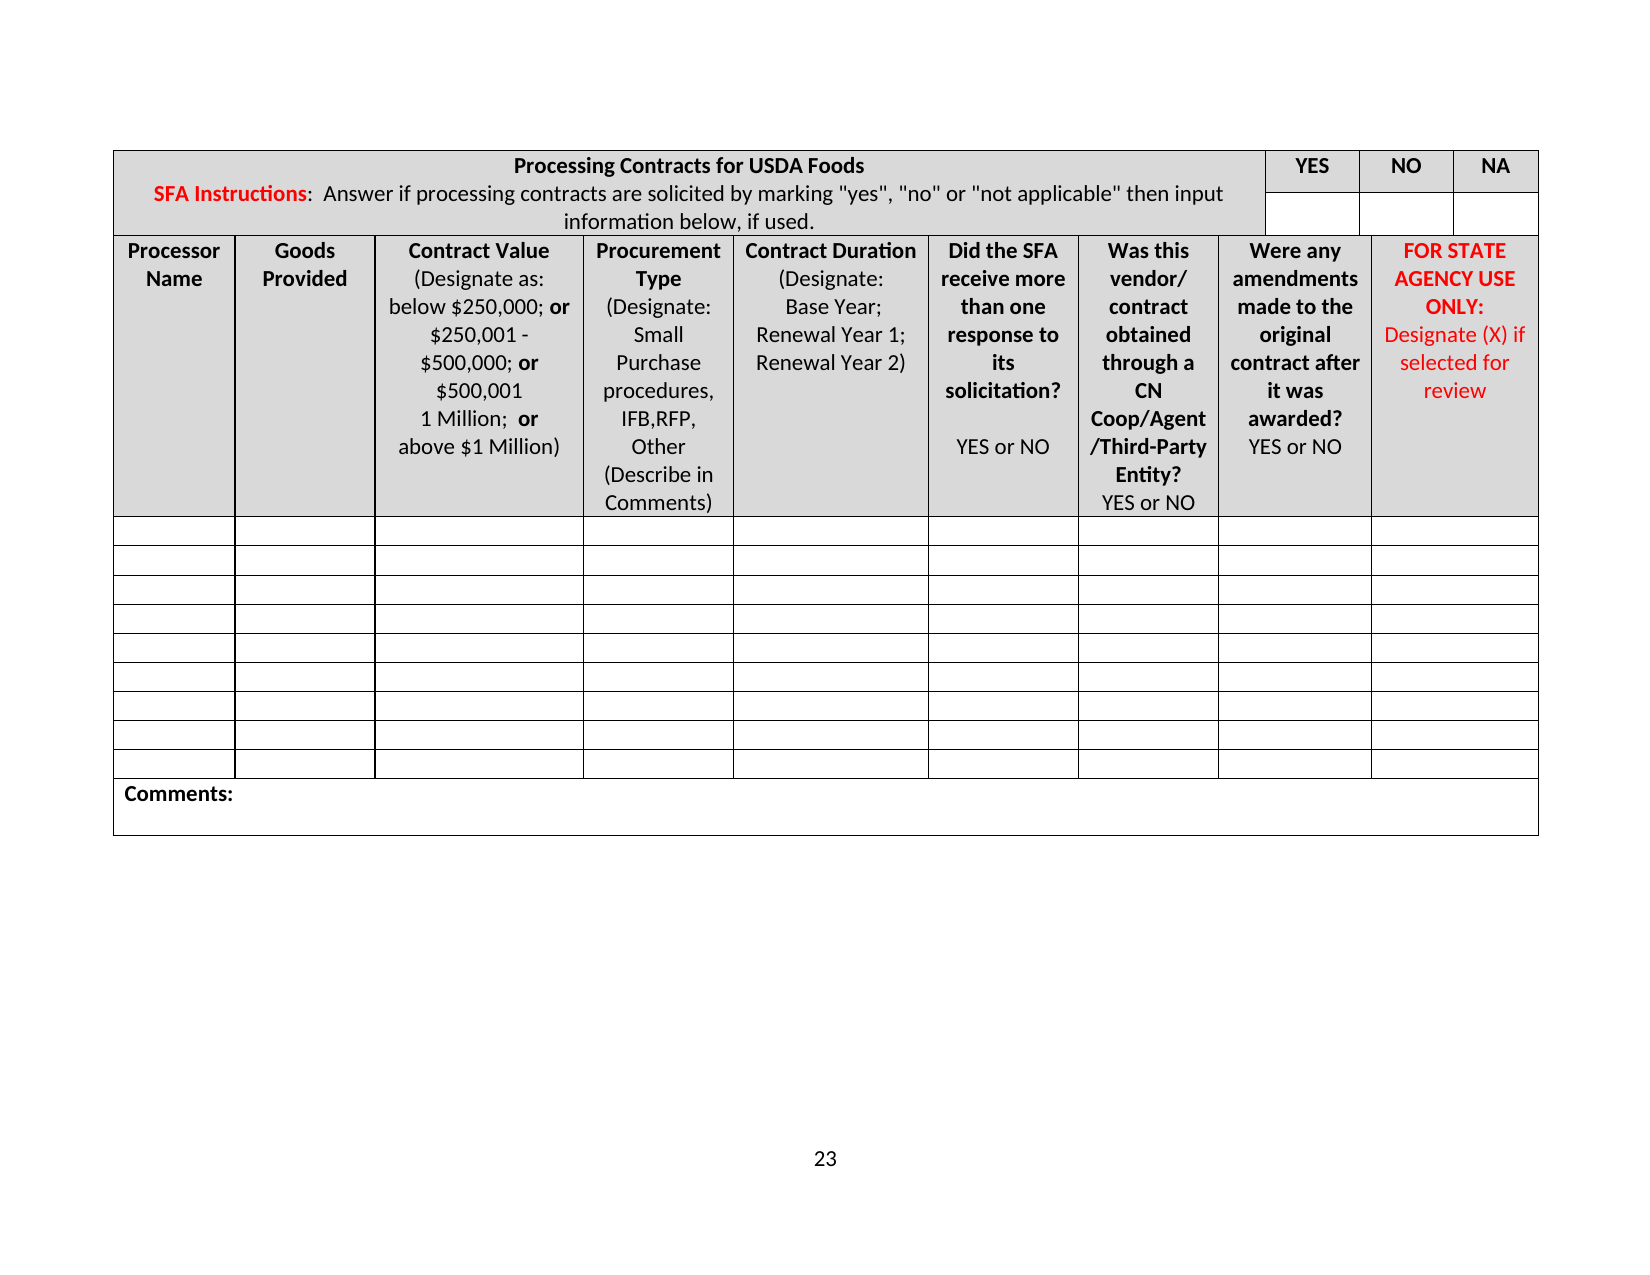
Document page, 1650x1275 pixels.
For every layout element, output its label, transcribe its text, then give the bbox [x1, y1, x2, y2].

table_cell [1219, 517, 1371, 545]
table_cell Was this vendor/ contract obtained through a CN Coop/Agent/Third-Party Entity? YES or NO [1079, 236, 1218, 516]
table_cell [584, 663, 733, 691]
table_cell [1372, 750, 1538, 778]
table_cell [929, 605, 1078, 633]
table_cell Goods Provided [236, 236, 374, 516]
table_cell [114, 663, 234, 691]
table_cell [929, 576, 1078, 603]
table_cell [929, 750, 1078, 778]
table_cell [734, 634, 928, 662]
table_cell [114, 605, 234, 633]
table_cell Comments: [114, 779, 1538, 835]
table_cell [1079, 634, 1218, 662]
table_cell [1219, 692, 1371, 720]
table_cell [1372, 605, 1538, 633]
table_cell [1372, 692, 1538, 720]
table_cell [236, 576, 374, 603]
table_cell [1079, 692, 1218, 720]
table_cell [114, 692, 234, 720]
table_cell [1360, 193, 1453, 235]
table_cell [1079, 605, 1218, 633]
table_cell [1372, 576, 1538, 603]
table_cell [236, 605, 374, 633]
table_cell [734, 750, 928, 778]
table_cell [1219, 546, 1371, 574]
table_cell Did the SFA receive more than one response to its solicitation? YES or NO [929, 236, 1078, 516]
table_cell [376, 721, 583, 749]
table_cell [376, 634, 583, 662]
table_cell [1219, 721, 1371, 749]
table_cell [734, 663, 928, 691]
table_cell [1219, 605, 1371, 633]
table_cell [1219, 634, 1371, 662]
table_cell [376, 605, 583, 633]
table_cell [734, 605, 928, 633]
table_cell [1219, 576, 1371, 603]
table_cell [929, 692, 1078, 720]
table_cell Contract Duration (Designate: Base Year; Renewal Year 1; Renewal Year 2) [734, 236, 928, 516]
table_cell [734, 576, 928, 603]
table_cell [1219, 663, 1371, 691]
table_header Processing Contracts for USDA Foods SFA Instructions: Answer if processing contracts are solicited by marking "yes", "no" or "not applicable" then input information below, if used. [114, 151, 1265, 235]
table_cell [584, 692, 733, 720]
table_cell [1372, 663, 1538, 691]
table_cell [1079, 750, 1218, 778]
table_cell [376, 663, 583, 691]
table_cell [584, 721, 733, 749]
table_cell [236, 634, 374, 662]
table_cell Contract Value (Designate as: below $250,000; or $250,001 -$500,000; or $500,001 1 Million; or above $1 Million) [376, 236, 583, 516]
table_cell [929, 721, 1078, 749]
table_cell Processor Name [114, 236, 234, 516]
table_cell [114, 576, 234, 603]
table_cell [114, 750, 234, 778]
table_cell [734, 721, 928, 749]
table_cell [734, 692, 928, 720]
table_cell [1266, 193, 1359, 235]
table_cell [1454, 193, 1538, 235]
table_cell [584, 517, 733, 545]
table_header NO [1360, 151, 1453, 192]
table_cell [376, 546, 583, 574]
table_cell [584, 634, 733, 662]
table_cell [584, 605, 733, 633]
table_cell [376, 576, 583, 603]
table_cell [236, 517, 374, 545]
table_cell [236, 546, 374, 574]
table_cell [236, 663, 374, 691]
table_cell [236, 692, 374, 720]
table_cell [1079, 517, 1218, 545]
table_cell [376, 692, 583, 720]
table_cell [1372, 546, 1538, 574]
table_cell [929, 546, 1078, 574]
table_cell [376, 517, 583, 545]
table_header YES [1266, 151, 1359, 192]
table_cell [1372, 517, 1538, 545]
table_cell FOR STATE AGENCY USE ONLY: Designate (X) if selected for review [1372, 236, 1538, 516]
table_cell [584, 546, 733, 574]
table_cell [114, 546, 234, 574]
table_cell [734, 517, 928, 545]
table_cell [1372, 721, 1538, 749]
table_cell [1079, 546, 1218, 574]
table_cell [1219, 750, 1371, 778]
table_cell [114, 721, 234, 749]
table_cell [929, 634, 1078, 662]
table_cell [929, 517, 1078, 545]
table_cell [734, 546, 928, 574]
table_cell [114, 517, 234, 545]
table_cell [236, 750, 374, 778]
table_cell [1372, 634, 1538, 662]
table_cell [114, 634, 234, 662]
table_cell [1079, 721, 1218, 749]
table_header NA [1454, 151, 1538, 192]
table_cell [929, 663, 1078, 691]
table_cell [584, 576, 733, 603]
table_cell [1079, 663, 1218, 691]
table_cell Were any amendments made to the original contract after it was awarded? YES or NO [1219, 236, 1371, 516]
table_cell [1079, 576, 1218, 603]
table_cell [376, 750, 583, 778]
table_cell Procurement Type (Designate: Small Purchase procedures, IFB,RFP, Other (Describe in Comments) [584, 236, 733, 516]
table_cell [584, 750, 733, 778]
table_cell [236, 721, 374, 749]
